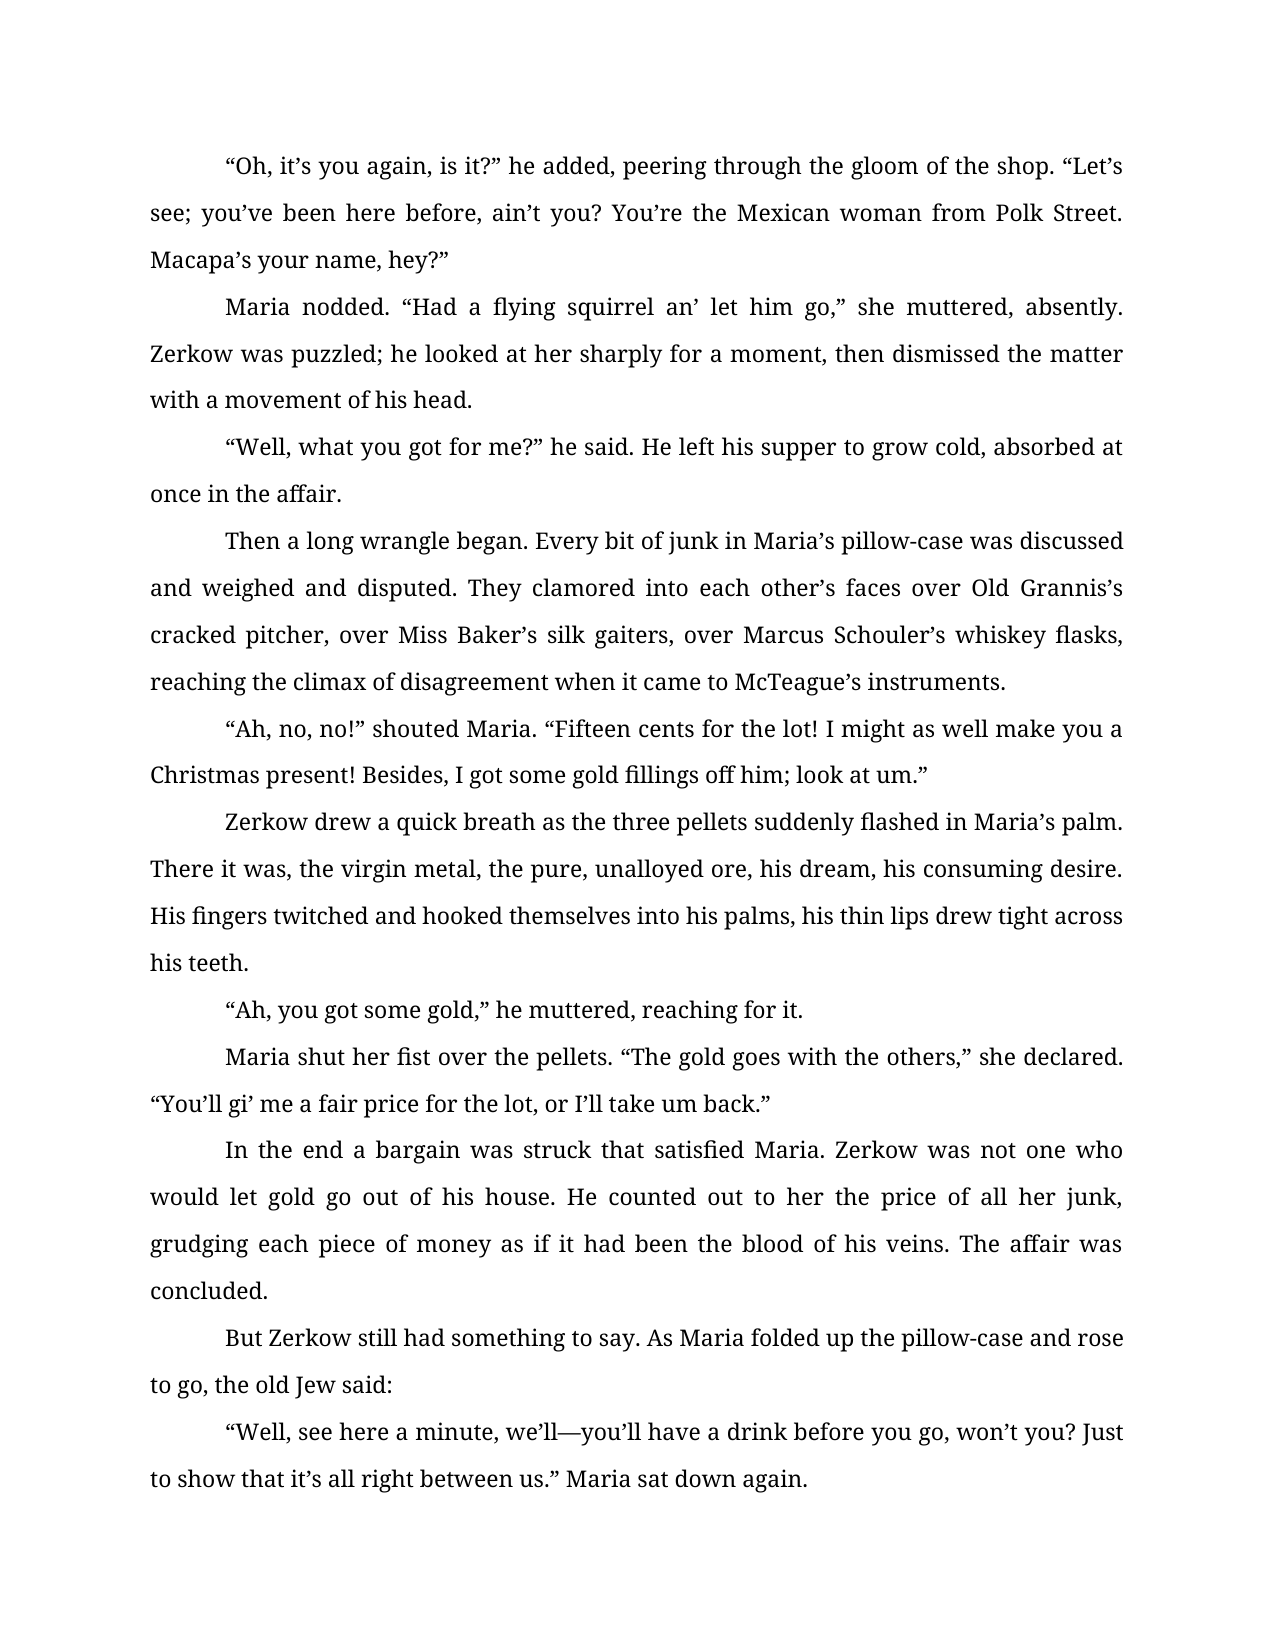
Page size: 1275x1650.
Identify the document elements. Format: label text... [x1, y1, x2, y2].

text But Zerkow still had something to say. As Maria folded up the pillow-case and rose to go, the old Jew said: [150, 1322, 1125, 1400]
text In the end a bargain was struck that satisfied Maria. Zerkow was not one who would let gold go out of his house. He counted out to her the price of all her junk, grudging each piece of money as if it had been the blood of his veins. The affair was concluded. [150, 1134, 1125, 1306]
text “Well, see here a minute, we’ll—you’ll have a drink before you go, won’t you? Just to show that it’s all right between us.” Maria sat down again. [150, 1416, 1125, 1494]
text Zerkow drew a quick breath as the three pellets suddenly flashed in Maria’s palm. There it was, the virgin metal, the pure, unalloyed ore, his dream, his consuming desire. His fingers twitched and hooked themselves into his palms, his thin lips drew tight across his teeth. [150, 806, 1125, 978]
text “Ah, no, no!” shouted Maria. “Fifteen cents for the lot! I might as well make you a Christmas present! Besides, I got some gold fillings off him; look at um.” [150, 712, 1125, 791]
text Maria nodded. “Had a flying squirrel an’ let him go,” she muttered, absently. Zerkow was puzzled; he looked at her sharply for a moment, then dismissed the matter with a movement of his head. [150, 291, 1125, 416]
text “Oh, it’s you again, is it?” he added, peering through the gloom of the shop. “Let’s see; you’ve been here before, ain’t you? You’re the Mexican woman from Polk Street. Macapa’s your name, hey?” [150, 150, 1125, 275]
text Then a long wrangle began. Every bit of junk in Maria’s pillow-case was discussed and weighed and disputed. They clamored into each other’s faces over Old Grannis’s cracked pitcher, over Miss Baker’s silk gaiters, over Marcus Schouler’s whiskey flasks, reaching the climax of disagreement when it came to McTeague’s instruments. [150, 525, 1125, 697]
text “Ah, you got some gold,” he muttered, reaching for it. [150, 994, 1125, 1025]
text “Well, what you got for me?” he said. He left his supper to grow cold, absorbed at once in the affair. [150, 431, 1125, 509]
text Maria shut her fist over the pellets. “The gold goes with the others,” she declared. “You’ll gi’ me a fair price for the lot, or I’ll take um back.” [150, 1041, 1125, 1119]
